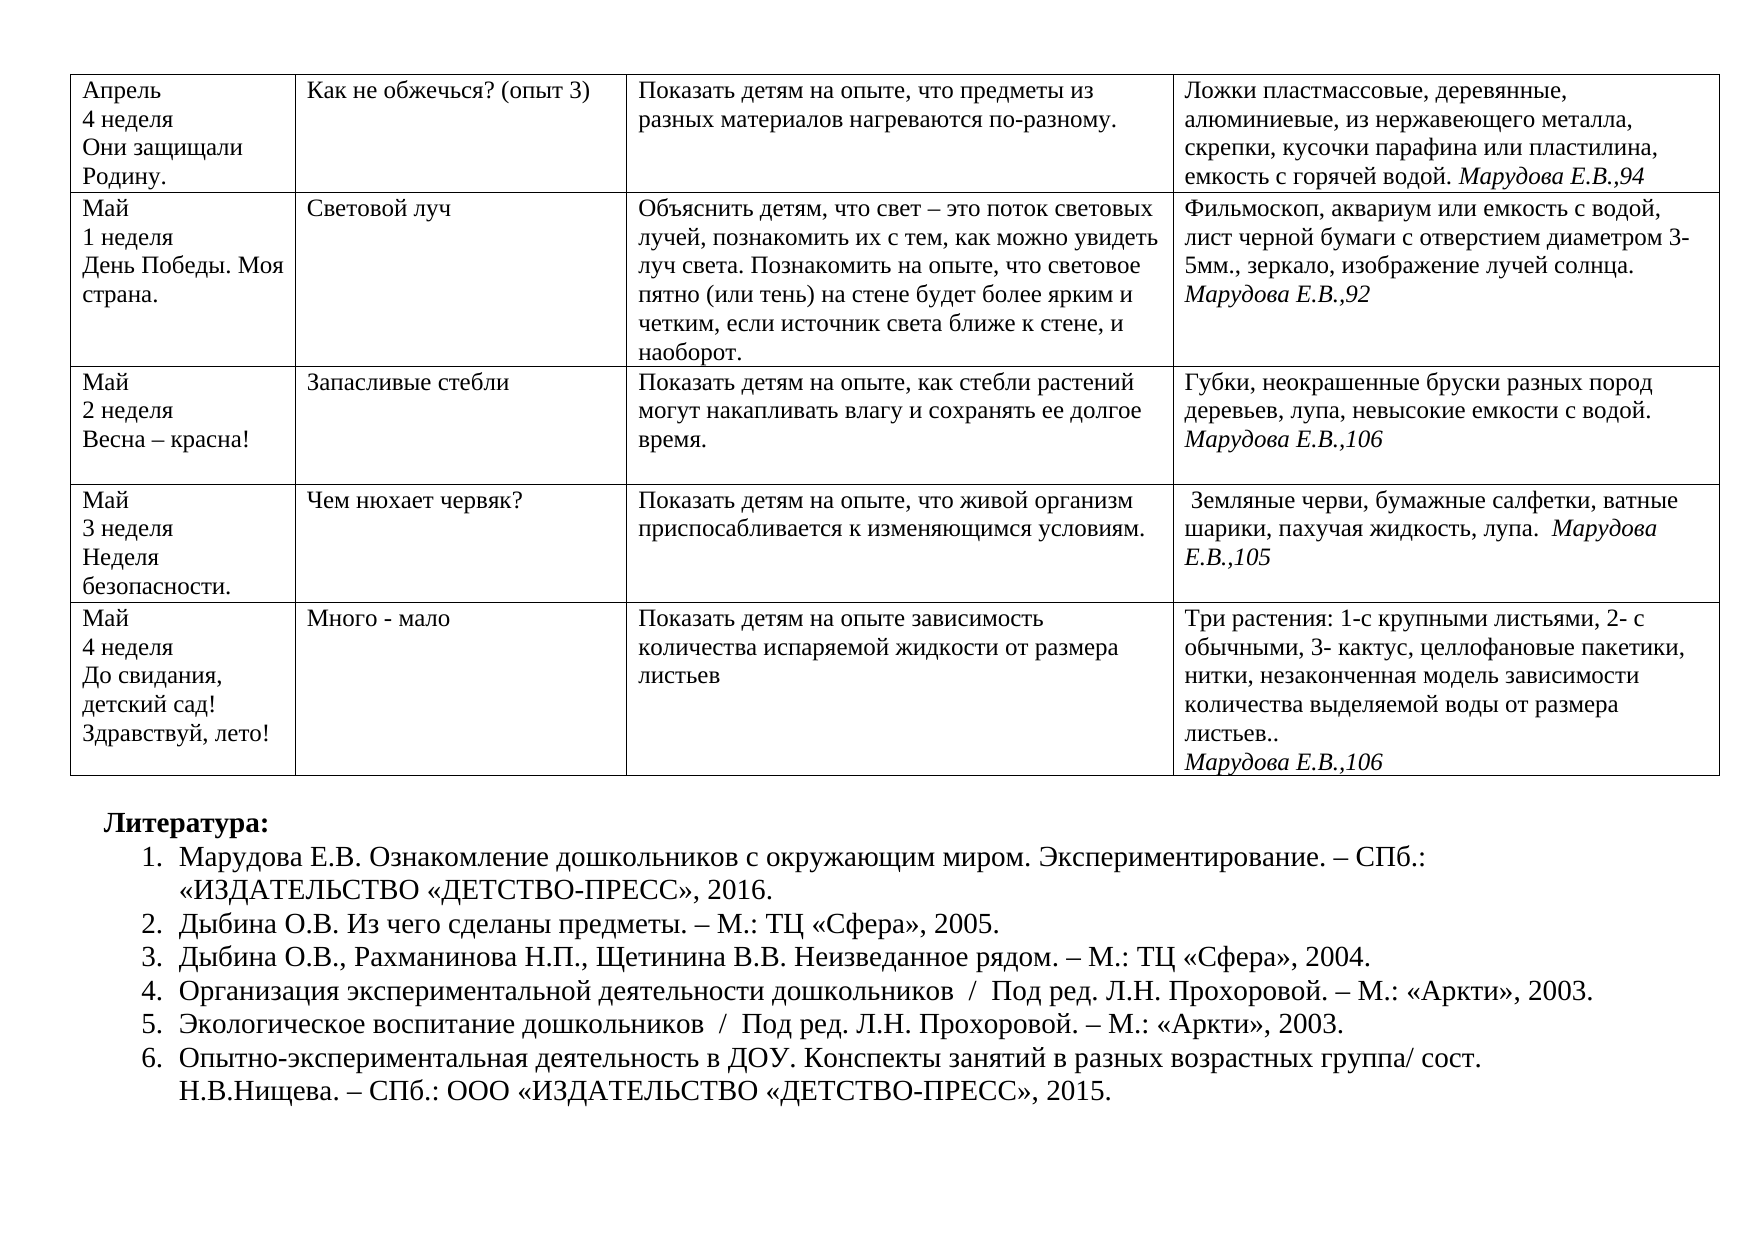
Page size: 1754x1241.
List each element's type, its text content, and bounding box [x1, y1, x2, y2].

table_cell Объяснить детям, что свет – это поток световых лучей, познакомить их с тем, как можно увидеть луч света. Познакомить на опыте, что световое пятно (или тень) на стене будет более ярким и четким, если источник света ближе к стене, и наоборот. [627, 193, 1173, 366]
list Дыбина О.В., Рахманинова Н.П., Щетинина В.В. Неизведанное рядом. – М.: ТЦ «Сфера», 2004. [141, 939, 1636, 973]
table_cell Май 3 неделя Неделя безопасности. [71, 485, 295, 602]
table_cell Показать детям на опыте зависимость количества испаряемой жидкости от размера листьев [627, 603, 1173, 775]
list Дыбина О.В. Из чего сделаны предметы. – М.: ТЦ «Сфера», 2005. [141, 906, 1636, 939]
table_cell Запасливые стебли [296, 367, 626, 484]
table_cell Апрель 4 неделя Они защищали Родину. [71, 75, 295, 192]
table_cell Показать детям на опыте, что живой организм приспосабливается к изменяющимся условиям. [627, 485, 1173, 602]
list Экологическое воспитание дошкольников / Под ред. Л.Н. Прохоровой. – М.: «Аркти», 2003. [141, 1006, 1636, 1040]
list Организация экспериментальной деятельности дошкольников / Под ред. Л.Н. Прохоровой. – М.: «Аркти», 2003. [141, 973, 1636, 1006]
table_cell Три растения: 1-с крупными листьями, 2- с обычными, 3- кактус, целлофановые пакетики, нитки, незаконченная модель зависимости количества выделяемой воды от размера листьев.. Марудова Е.В.,106 [1174, 603, 1719, 775]
table_cell Световой луч [296, 193, 626, 366]
table_cell Май 4 неделя До свидания, детский сад! Здравствуй, лето! [71, 603, 295, 775]
table_cell Чем нюхает червяк? [296, 485, 626, 602]
table_cell Как не обжечься? (опыт 3) [296, 75, 626, 192]
list Марудова Е.В. Ознакомление дошкольников с окружающим миром. Экспериментирование. – СПб.: «ИЗДАТЕЛЬСТВО «ДЕТСТВО-ПРЕСС», 2016. [141, 839, 1636, 906]
table_cell Земляные черви, бумажные салфетки, ватные шарики, пахучая жидкость, лупа. Марудова Е.В.,105 [1174, 485, 1719, 602]
table_cell Много - мало [296, 603, 626, 775]
table_cell Май 2 неделя Весна – красна! [71, 367, 295, 484]
table_cell Фильмоскоп, аквариум или емкость с водой, лист черной бумаги с отверстием диаметром 3-5мм., зеркало, изображение лучей солнца. Марудова Е.В.,92 [1174, 193, 1719, 366]
table_cell Ложки пластмассовые, деревянные, алюминиевые, из нержавеющего металла, скрепки, кусочки парафина или пластилина, емкость с горячей водой. Марудова Е.В.,94 [1174, 75, 1719, 192]
text Литература: [103, 805, 1636, 839]
table_cell Май 1 неделя День Победы. Моя страна. [71, 193, 295, 366]
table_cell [627, 75, 1173, 192]
table_cell Показать детям на опыте, как стебли растений могут накапливать влагу и сохранять ее долгое время. [627, 367, 1173, 484]
list Опытно-экспериментальная деятельность в ДОУ. Конспекты занятий в разных возрастных группа/ сост. Н.В.Нищева. – СПб.: ООО «ИЗДАТЕЛЬСТВО «ДЕТСТВО-ПРЕСС», 2015. [141, 1040, 1636, 1107]
table_cell Губки, неокрашенные бруски разных пород деревьев, лупа, невысокие емкости с водой. Марудова Е.В.,106 [1174, 367, 1719, 484]
